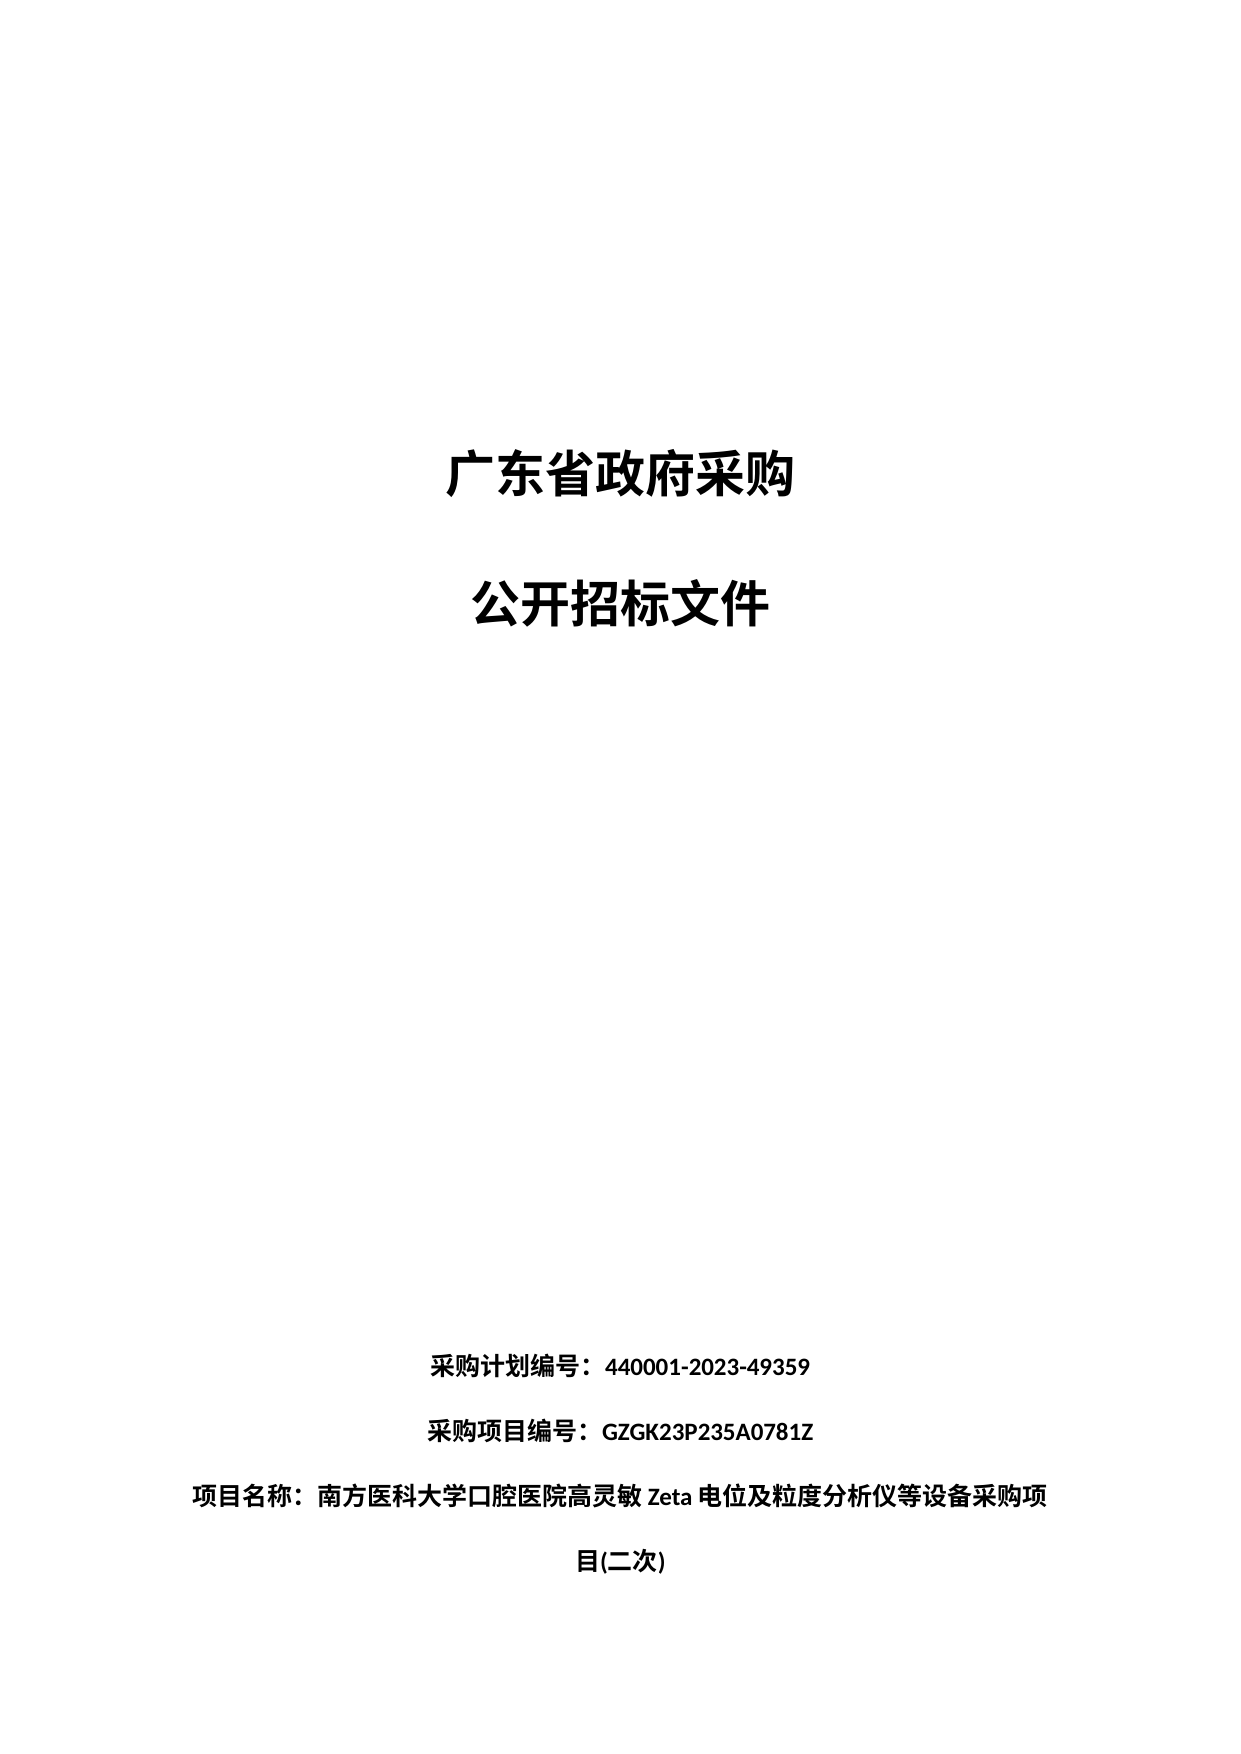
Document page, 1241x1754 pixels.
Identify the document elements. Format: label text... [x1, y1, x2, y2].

text 采购计划编号：440001-2023-49359 [187, 1332, 1053, 1397]
text 采购项目编号：GZGK23P235A0781Z [187, 1397, 1053, 1462]
text 项目名称：南方医科大学口腔医院高灵敏Zeta电位及粒度分析仪等设备采购项目(二次) [187, 1462, 1053, 1592]
text 广东省政府采购 [187, 422, 1053, 519]
text 公开招标文件 [187, 552, 1053, 1332]
